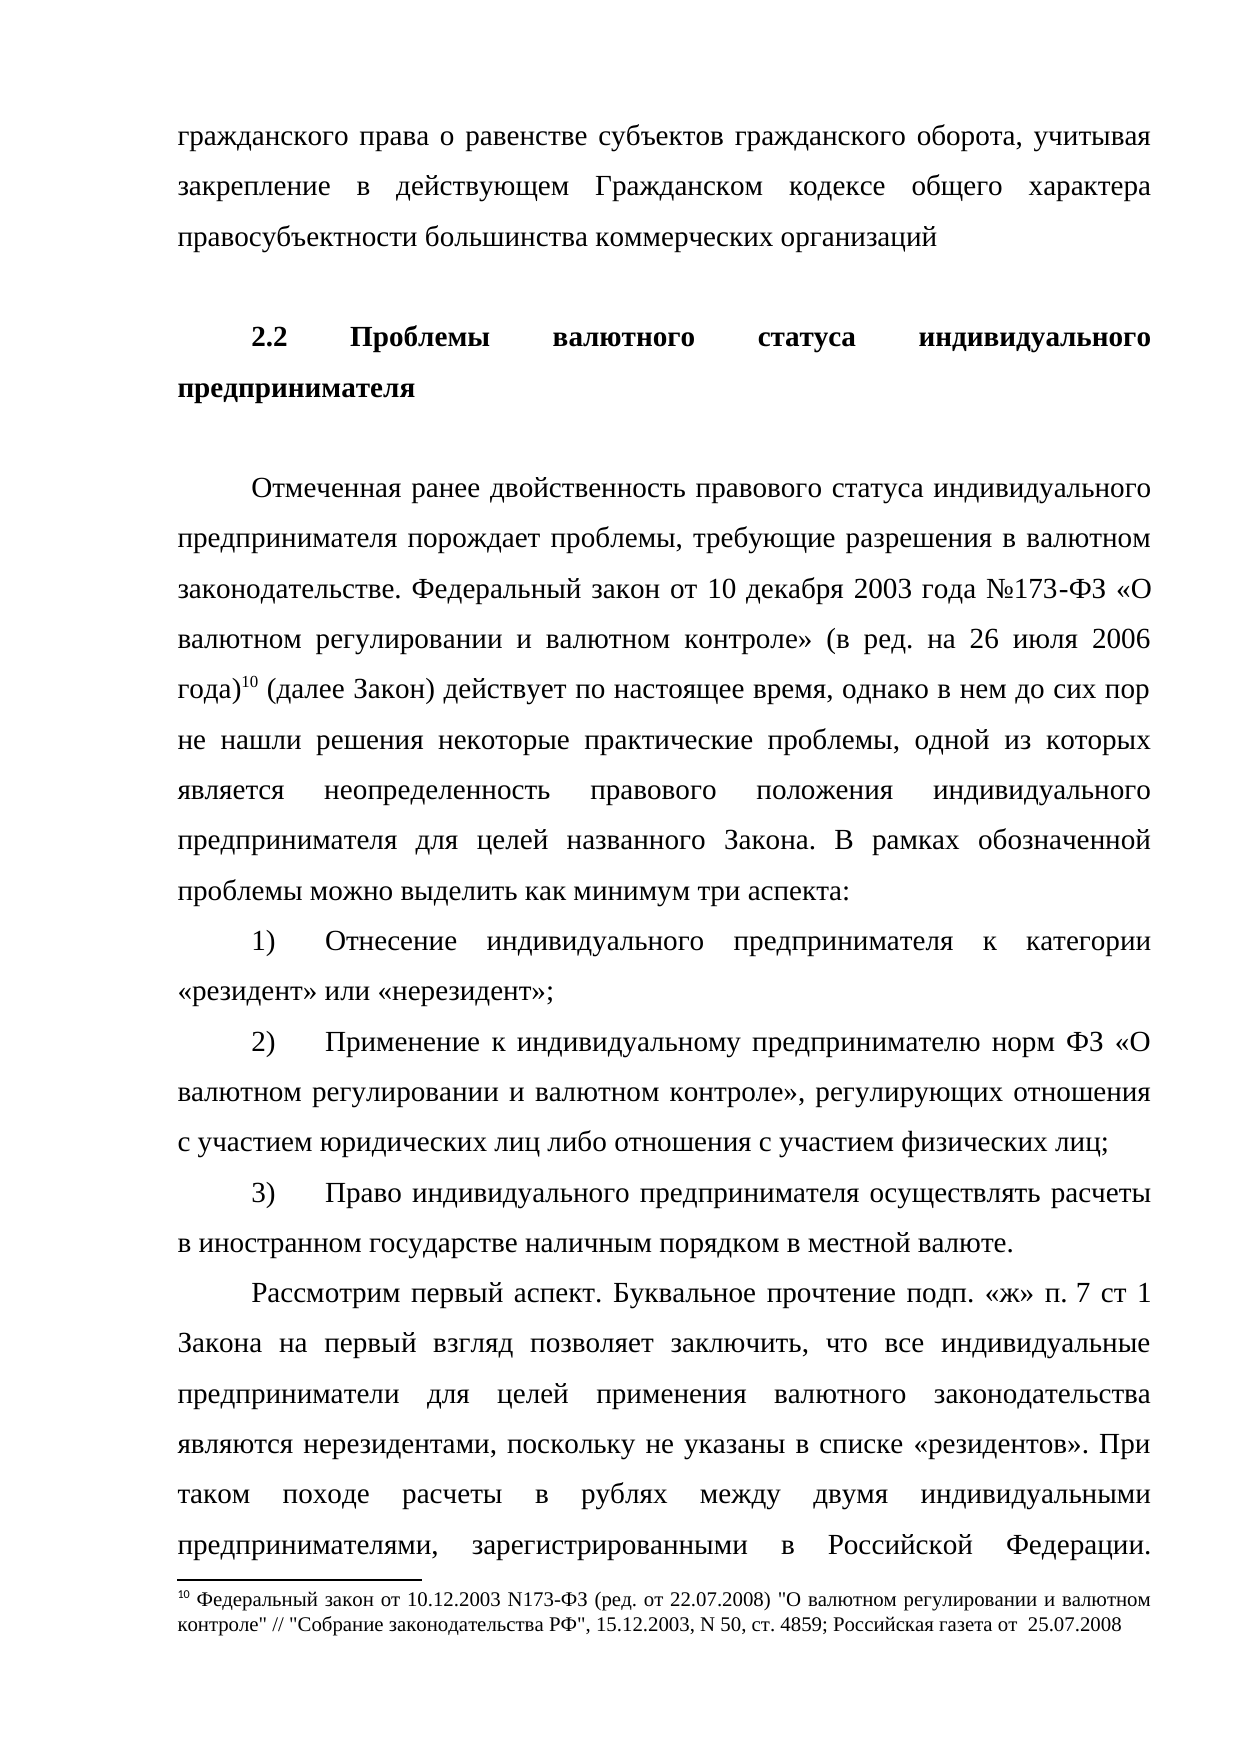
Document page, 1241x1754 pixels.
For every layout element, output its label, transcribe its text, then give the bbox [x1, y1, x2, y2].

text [177, 1275, 1152, 1560]
list Право индивидуального предпринимателя осуществлять расчеты в иностранном государстве наличным порядком в местной валюте. [177, 1175, 1152, 1258]
text 2.2 Проблемы валютного статуса индивидуального предпринимателя [177, 319, 1152, 403]
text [177, 118, 1152, 252]
list Отнесение индивидуального предпринимателя к категории «резидент» или «нерезидент»; [177, 923, 1152, 1007]
text Отмеченная ранее двойственность правового статуса индивидуального предпринимателя порождает проблемы, требующие разрешения в валютном законодательстве. Федеральный закон от 10 декабря 2003 года №173-ФЗ «О валютном регулировании и валютном контроле» (в ред. на 26 июля 2006 года) (далее Закон) действует по настоящее время, однако в нем до сих пор не нашли решения некоторые практические проблемы, одной из которых является неопределенность правового положения индивидуального предпринимателя для целей названного Закона. В рамках обозначенной проблемы можно выделить как минимум три аспекта: [177, 470, 1152, 906]
list Применение к индивидуальному предпринимателю норм ФЗ «О валютном регулировании и валютном контроле», регулирующих отношения с участием юридических лиц либо отношения с участием физических лиц; [177, 1024, 1152, 1158]
